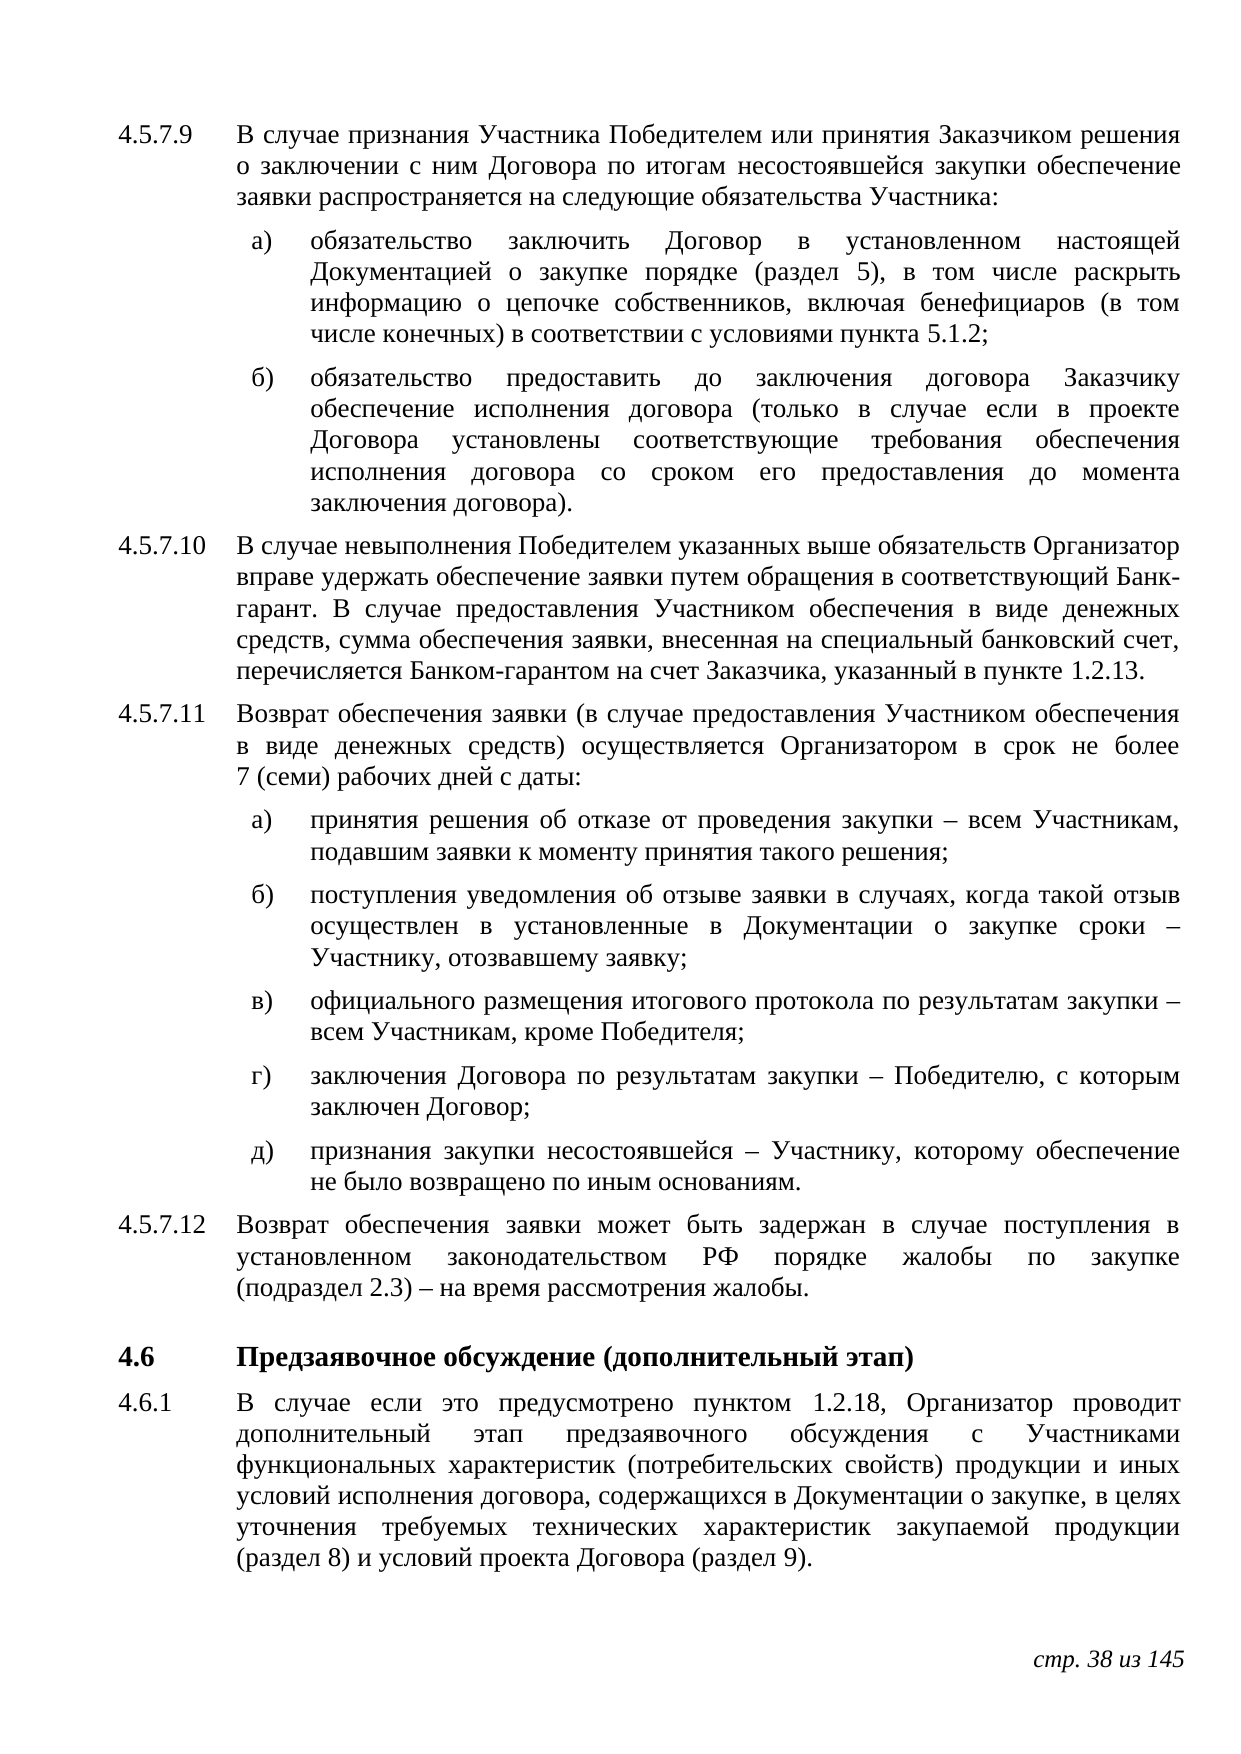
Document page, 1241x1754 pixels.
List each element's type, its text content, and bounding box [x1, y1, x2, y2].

text поступления уведомления об отзыве заявки в случаях, когда такой отзыв осуществлен в установленные в Документации о закупке сроки – Участнику, отозвавшему заявку; [251, 878, 1181, 972]
text В случае если это предусмотрено пунктом 1.2.18, Организатор проводит дополнительный этап предзаявочного обсуждения с Участниками функциональных характеристик (потребительских свойств) продукции и иных условий исполнения договора, содержащихся в Документации о закупке, в целях уточнения требуемых технических характеристик закупаемой продукции (раздел 8) и условий проекта Договора (раздел 9). [118, 1386, 1181, 1572]
text признания закупки несостоявшейся – Участнику, которому обеспечение не было возвращено по иным основаниям. [251, 1134, 1181, 1196]
text принятия решения об отказе от проведения закупки – всем Участникам, подавшим заявки к моменту принятия такого решения; [251, 803, 1181, 866]
text Возврат обеспечения заявки может быть задержан в случае поступления в установленном законодательством РФ порядке жалобы по закупке (подраздел 2.3) – на время рассмотрения жалобы. [118, 1209, 1181, 1302]
text заключения Договора по результатам закупки – Победителю, с которым заключен Договор; [251, 1059, 1181, 1121]
text официального размещения итогового протокола по результатам закупки – всем Участникам, кроме Победителя; [251, 984, 1181, 1047]
text обязательство заключить Договор в установленном настоящей Документацией о закупке порядке (раздел 5), в том числе раскрыть информацию о цепочке собственников, включая бенефициаров (в том числе конечных) в соответствии с условиями пункта 5.1.2; [251, 224, 1181, 349]
text Возврат обеспечения заявки (в случае предоставления Участником обеспечения в виде денежных средств) осуществляется Организатором в срок не более 7 (семи) рабочих дней с даты: [118, 698, 1181, 791]
subtitle Предзаявочное обсуждение (дополнительный этап) [118, 1339, 1181, 1373]
text обязательство предоставить до заключения договора Заказчику обеспечение исполнения договора (только в случае если в проекте Договора установлены соответствующие требования обеспечения исполнения договора со сроком его предоставления до момента заключения договора). [251, 361, 1181, 517]
text В случае невыполнения Победителем указанных выше обязательств Организатор вправе удержать обеспечение заявки путем обращения в соответствующий Банк-гарант. В случае предоставления Участником обеспечения в виде денежных средств, сумма обеспечения заявки, внесенная на специальный банковский счет, перечисляется Банком-гарантом на счет Заказчика, указанный в пункте 1.2.13. [118, 529, 1181, 685]
text В случае признания Участника Победителем или принятия Заказчиком решения о заключении с ним Договора по итогам несостоявшейся закупки обеспечение заявки распространяется на следующие обязательства Участника: [118, 118, 1181, 212]
